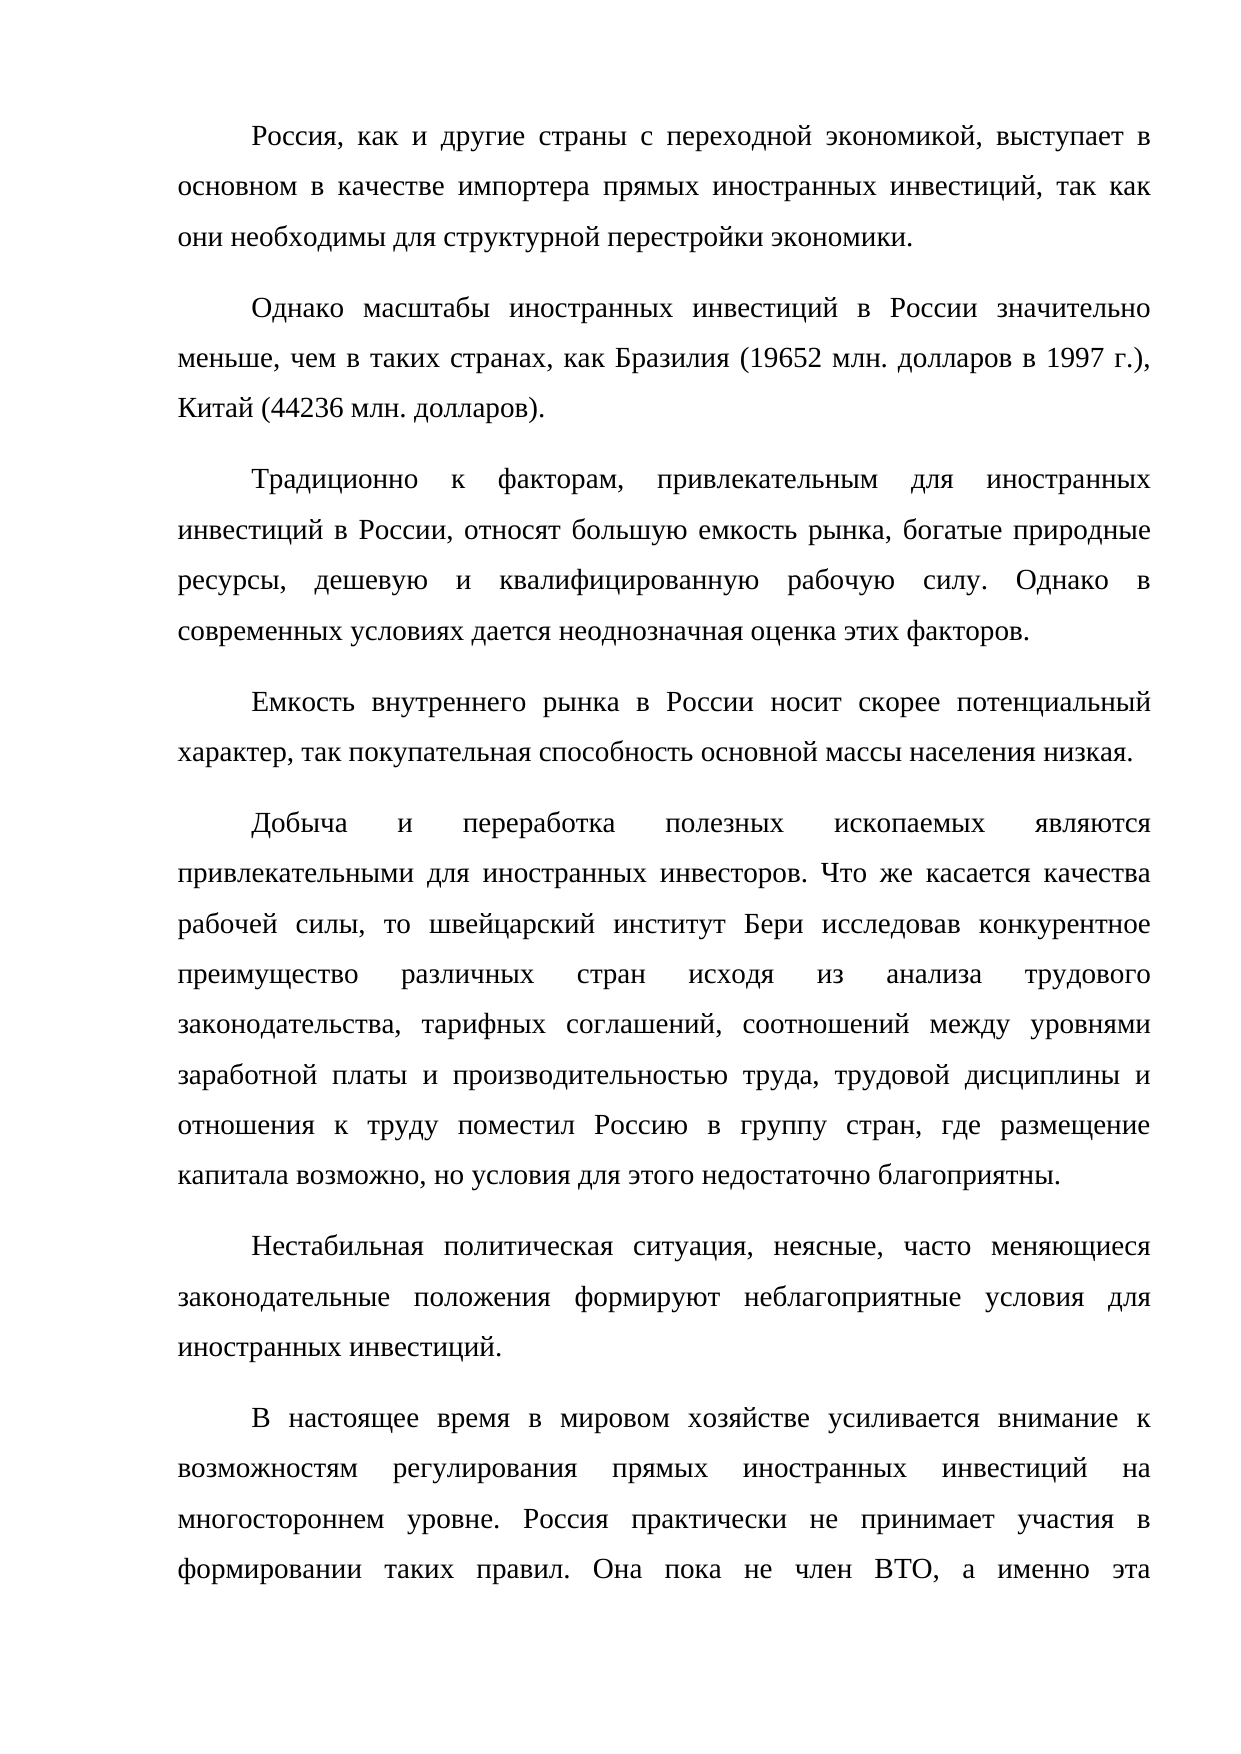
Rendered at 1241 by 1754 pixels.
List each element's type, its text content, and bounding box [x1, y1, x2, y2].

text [177, 1400, 1152, 1585]
text Добыча и переработка полезных ископаемых являются привлекательными для иностранных инвесторов. Что же касается качества рабочей силы, то швейцарский институт Бери исследовав конкурентное преимущество различных стран исходя из анализа трудового законодательства, тарифных соглашений, соотношений между уровнями заработной платы и производительностью труда, трудовой дисциплины и отношения к труду поместил Россию в группу стран, где размещение капитала возможно, но условия для этого недостаточно благоприятны. [177, 805, 1152, 1191]
text Нестабильная политическая ситуация, неясные, часто меняющиеся законодательные положения формируют неблагоприятные условия для иностранных инвестиций. [177, 1228, 1152, 1363]
text Россия, как и другие страны с переходной экономикой, выступает в основном в качестве импортера прямых иностранных инвестиций, так как они необходимы для структурной перестройки экономики. [177, 118, 1152, 252]
text Традиционно к факторам, привлекательным для иностранных инвестиций в России, относят большую емкость рынка, богатые природные ресурсы, дешевую и квалифицированную рабочую силу. Однако в современных условиях дается неоднозначная оценка этих факторов. [177, 462, 1152, 646]
text Емкость внутреннего рынка в России носит скорее потенциальный характер, так покупательная способность основной массы населения низкая. [177, 684, 1152, 768]
text Однако масштабы иностранных инвестиций в России значительно меньше, чем в таких странах, как Бразилия (19652 млн. долларов в 1997 г.), Китай (44236 млн. долларов). [177, 290, 1152, 424]
